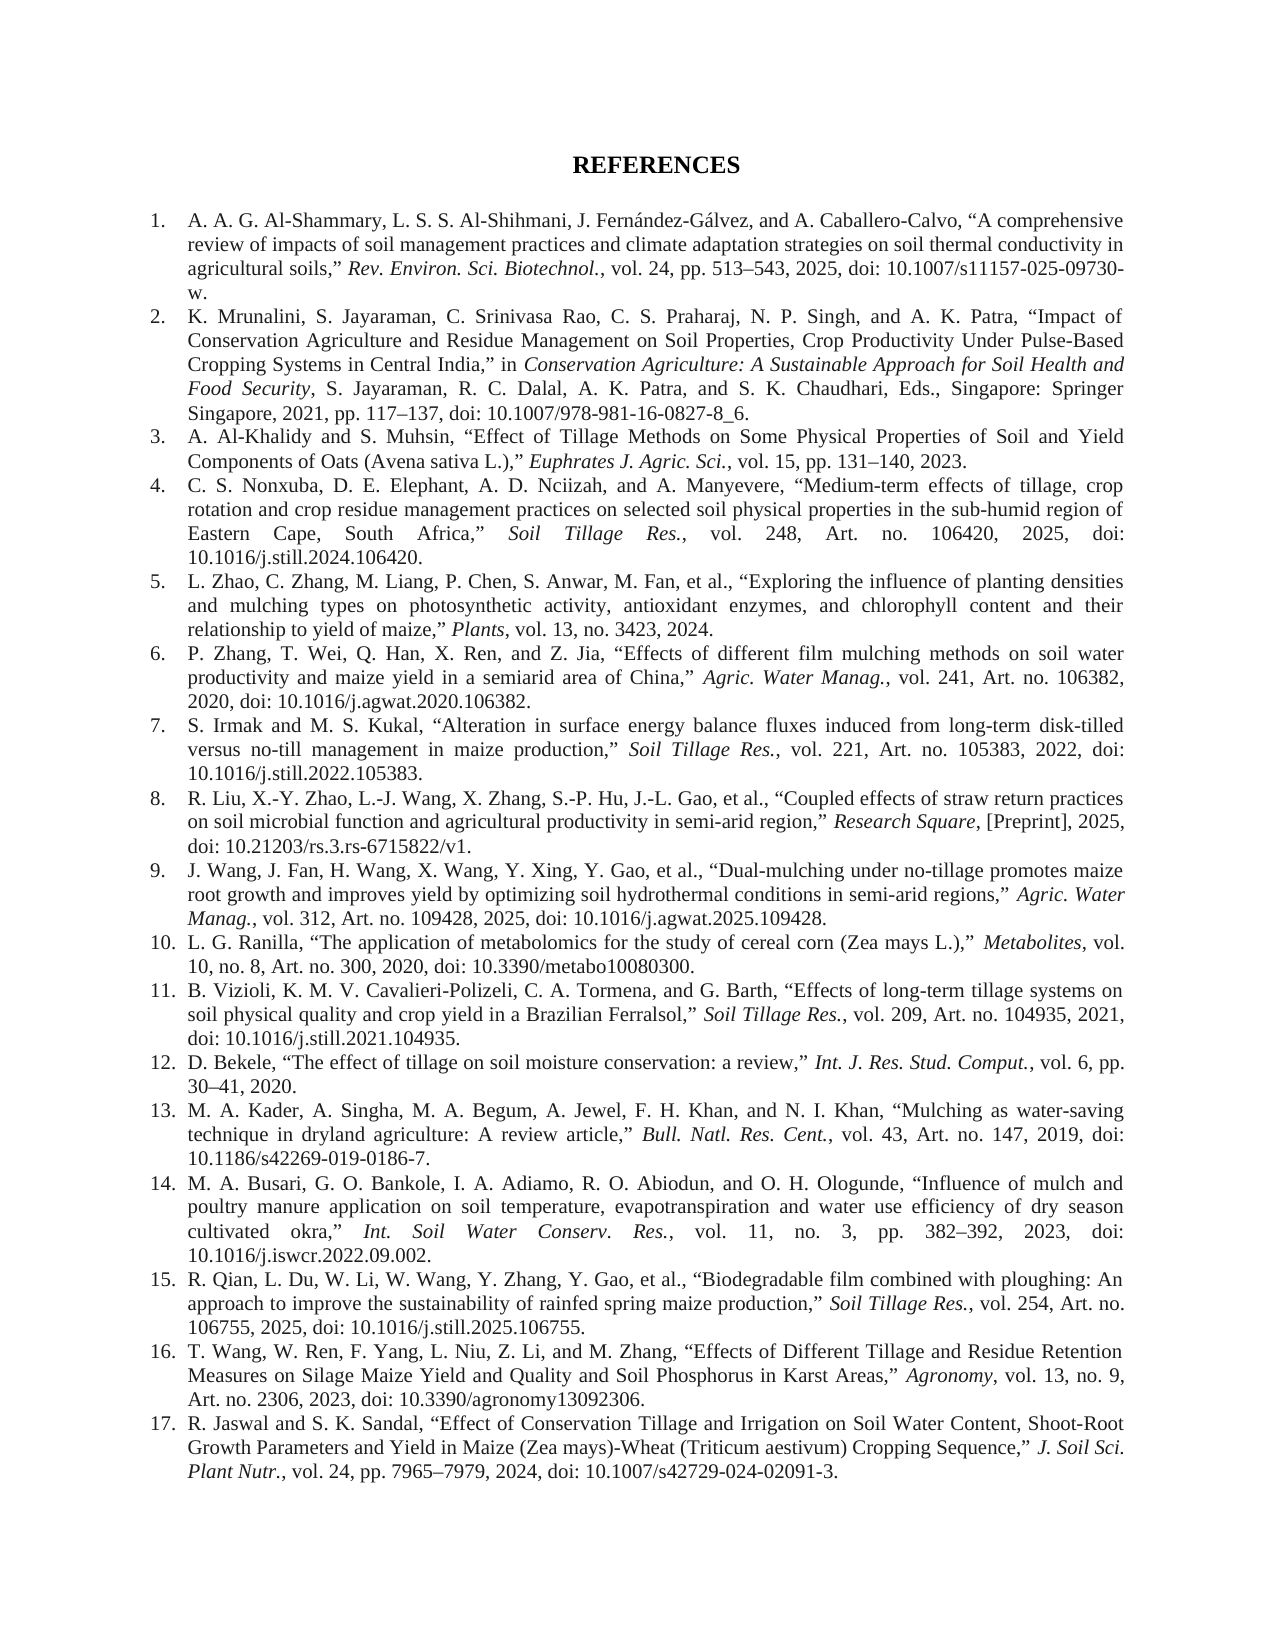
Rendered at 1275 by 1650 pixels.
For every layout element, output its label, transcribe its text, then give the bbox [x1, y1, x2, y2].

list M. A. Kader, A. Singha, M. A. Begum, A. Jewel, F. H. Khan, and N. I. Khan, “Mulching as water-saving technique in dryland agriculture: A review article,” Bull. Natl. Res. Cent., vol. 43, Art. no. 147, 2019, doi: 10.1186/s42269-019-0186-7. [150, 1098, 1125, 1170]
text REFERENCES [150, 150, 1125, 179]
list B. Vizioli, K. M. V. Cavalieri-Polizeli, C. A. Tormena, and G. Barth, “Effects of long-term tillage systems on soil physical quality and crop yield in a Brazilian Ferralsol,” Soil Tillage Res., vol. 209, Art. no. 104935, 2021, doi: 10.1016/j.still.2021.104935. [150, 978, 1125, 1050]
list A. Al-Khalidy and S. Muhsin, “Effect of Tillage Methods on Some Physical Properties of Soil and Yield Components of Oats (Avena sativa L.),” Euphrates J. Agric. Sci., vol. 15, pp. 131–140, 2023. [150, 424, 1125, 473]
list R. Qian, L. Du, W. Li, W. Wang, Y. Zhang, Y. Gao, et al., “Biodegradable film combined with ploughing: An approach to improve the sustainability of rainfed spring maize production,” Soil Tillage Res., vol. 254, Art. no. 106755, 2025, doi: 10.1016/j.still.2025.106755. [150, 1267, 1125, 1339]
list J. Wang, J. Fan, H. Wang, X. Wang, Y. Xing, Y. Gao, et al., “Dual-mulching under no-tillage promotes maize root growth and improves yield by optimizing soil hydrothermal conditions in semi-arid regions,” Agric. Water Manag., vol. 312, Art. no. 109428, 2025, doi: 10.1016/j.agwat.2025.109428. [150, 858, 1125, 930]
list R. Jaswal and S. K. Sandal, “Effect of Conservation Tillage and Irrigation on Soil Water Content, Shoot-Root Growth Parameters and Yield in Maize (Zea mays)-Wheat (Triticum aestivum) Cropping Sequence,” J. Soil Sci. Plant Nutr., vol. 24, pp. 7965–7979, 2024, doi: 10.1007/s42729-024-02091-3. [150, 1411, 1125, 1483]
list M. A. Busari, G. O. Bankole, I. A. Adiamo, R. O. Abiodun, and O. H. Ologunde, “Influence of mulch and poultry manure application on soil temperature, evapotranspiration and water use efficiency of dry season cultivated okra,” Int. Soil Water Conserv. Res., vol. 11, no. 3, pp. 382–392, 2023, doi: 10.1016/j.iswcr.2022.09.002. [150, 1170, 1125, 1267]
list L. G. Ranilla, “The application of metabolomics for the study of cereal corn (Zea mays L.),” Metabolites, vol. 10, no. 8, Art. no. 300, 2020, doi: 10.3390/metabo10080300. [150, 930, 1125, 978]
list S. Irmak and M. S. Kukal, “Alteration in surface energy balance fluxes induced from long-term disk-tilled versus no-till management in maize production,” Soil Tillage Res., vol. 221, Art. no. 105383, 2022, doi: 10.1016/j.still.2022.105383. [150, 713, 1125, 785]
list K. Mrunalini, S. Jayaraman, C. Srinivasa Rao, C. S. Praharaj, N. P. Singh, and A. K. Patra, “Impact of Conservation Agriculture and Residue Management on Soil Properties, Crop Productivity Under Pulse-Based Cropping Systems in Central India,” in Conservation Agriculture: A Sustainable Approach for Soil Health and Food Security, S. Jayaraman, R. C. Dalal, A. K. Patra, and S. K. Chaudhari, Eds., Singapore: Springer Singapore, 2021, pp. 117–137, doi: 10.1007/978-981-16-0827-8_6. [150, 304, 1125, 424]
list T. Wang, W. Ren, F. Yang, L. Niu, Z. Li, and M. Zhang, “Effects of Different Tillage and Residue Retention Measures on Silage Maize Yield and Quality and Soil Phosphorus in Karst Areas,” Agronomy, vol. 13, no. 9, Art. no. 2306, 2023, doi: 10.3390/agronomy13092306. [150, 1339, 1125, 1411]
list R. Liu, X.-Y. Zhao, L.-J. Wang, X. Zhang, S.-P. Hu, J.-L. Gao, et al., “Coupled effects of straw return practices on soil microbial function and agricultural productivity in semi-arid region,” Research Square, [Preprint], 2025, doi: 10.21203/rs.3.rs-6715822/v1. [150, 785, 1125, 858]
list L. Zhao, C. Zhang, M. Liang, P. Chen, S. Anwar, M. Fan, et al., “Exploring the influence of planting densities and mulching types on photosynthetic activity, antioxidant enzymes, and chlorophyll content and their relationship to yield of maize,” Plants, vol. 13, no. 3423, 2024. [150, 569, 1125, 641]
list C. S. Nonxuba, D. E. Elephant, A. D. Nciizah, and A. Manyevere, “Medium-term effects of tillage, crop rotation and crop residue management practices on selected soil physical properties in the sub-humid region of Eastern Cape, South Africa,” Soil Tillage Res., vol. 248, Art. no. 106420, 2025, doi: 10.1016/j.still.2024.106420. [150, 473, 1125, 569]
list A. A. G. Al-Shammary, L. S. S. Al-Shihmani, J. Fernández-Gálvez, and A. Caballero-Calvo, “A comprehensive review of impacts of soil management practices and climate adaptation strategies on soil thermal conductivity in agricultural soils,” Rev. Environ. Sci. Biotechnol., vol. 24, pp. 513–543, 2025, doi: 10.1007/s11157-025-09730-w. [150, 208, 1125, 304]
list P. Zhang, T. Wei, Q. Han, X. Ren, and Z. Jia, “Effects of different film mulching methods on soil water productivity and maize yield in a semiarid area of China,” Agric. Water Manag., vol. 241, Art. no. 106382, 2020, doi: 10.1016/j.agwat.2020.106382. [150, 641, 1125, 713]
list D. Bekele, “The effect of tillage on soil moisture conservation: a review,” Int. J. Res. Stud. Comput., vol. 6, pp. 30–41, 2020. [150, 1050, 1125, 1098]
